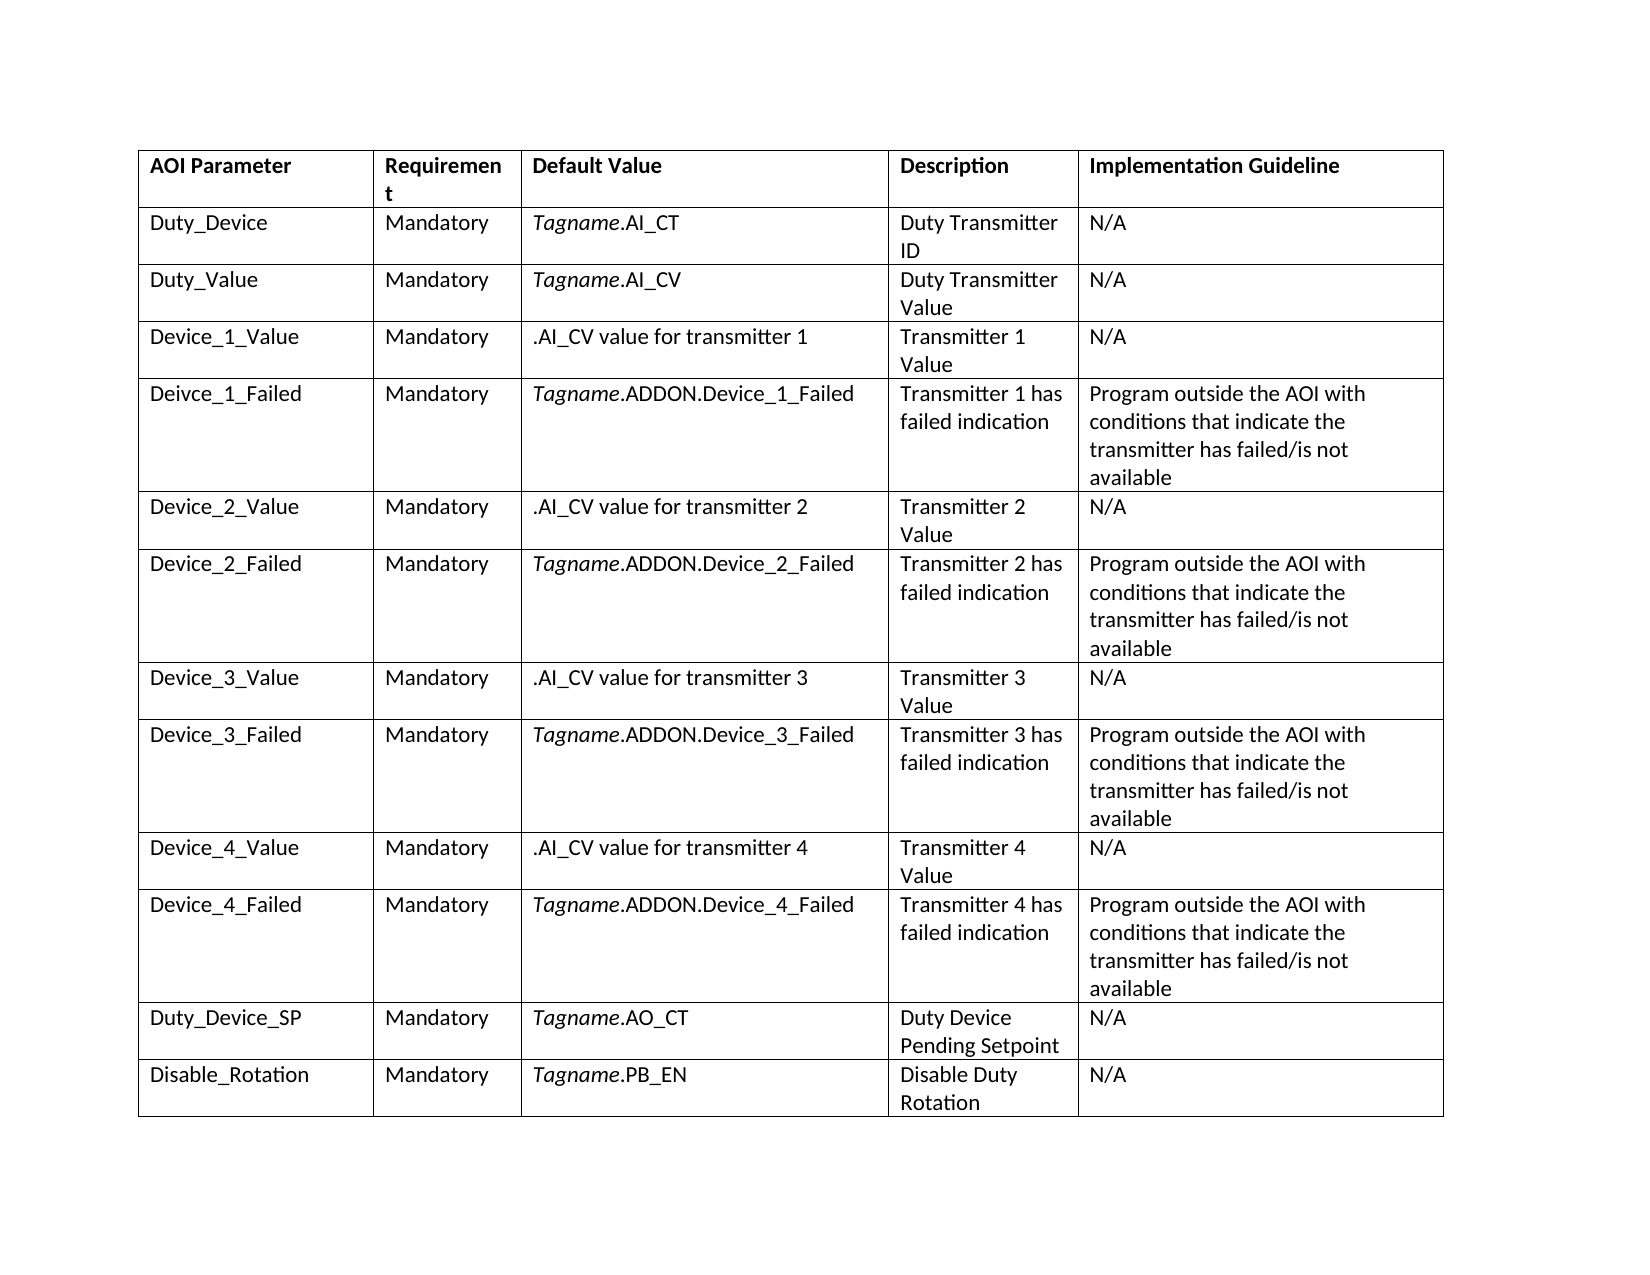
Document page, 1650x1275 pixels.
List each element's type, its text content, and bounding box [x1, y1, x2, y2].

table_cell N/A [1079, 322, 1443, 378]
table_header Implementation Guideline [1079, 151, 1443, 207]
table_cell .AI_CV value for transmitter 3 [522, 663, 888, 719]
table_header Default Value [522, 151, 888, 207]
table_header AOI Parameter [139, 151, 373, 207]
table_cell Duty_Value [139, 265, 373, 321]
table_cell N/A [1079, 265, 1443, 321]
table_cell Mandatory [374, 1003, 521, 1059]
table_cell Tagname.ADDON.Device_4_Failed [522, 890, 888, 1002]
table_cell Mandatory [374, 379, 521, 491]
table_cell Deivce_1_Failed [139, 379, 373, 491]
table_cell Device_1_Value [139, 322, 373, 378]
table_header Description [889, 151, 1078, 207]
table_cell Mandatory [374, 890, 521, 1002]
table_cell .AI_CV value for transmitter 4 [522, 833, 888, 889]
table_cell Device_2_Value [139, 492, 373, 548]
table_cell Program outside the AOI with conditions that indicate the transmitter has failed/is not available [1079, 550, 1443, 662]
table_cell Device_4_Failed [139, 890, 373, 1002]
table_cell Duty Device Pending Setpoint [889, 1003, 1078, 1059]
table_cell N/A [1079, 1003, 1443, 1059]
table_cell .AI_CV value for transmitter 2 [522, 492, 888, 548]
table_cell Transmitter 4 Value [889, 833, 1078, 889]
table_cell N/A [1079, 492, 1443, 548]
table_cell Duty_Device_SP [139, 1003, 373, 1059]
table_cell Tagname.ADDON.Device_2_Failed [522, 550, 888, 662]
table_cell Mandatory [374, 1060, 521, 1116]
table_cell N/A [1079, 833, 1443, 889]
table_cell Disable_Rotation [139, 1060, 373, 1116]
table_cell Mandatory [374, 322, 521, 378]
table_cell Program outside the AOI with conditions that indicate the transmitter has failed/is not available [1079, 379, 1443, 491]
table_cell N/A [1079, 663, 1443, 719]
table_cell Tagname.AI_CV [522, 265, 888, 321]
table_cell Tagname.ADDON.Device_1_Failed [522, 379, 888, 491]
table_cell Transmitter 2 Value [889, 492, 1078, 548]
table_cell Tagname.AI_CT [522, 208, 888, 264]
table_cell Duty_Device [139, 208, 373, 264]
table_cell Disable Duty Rotation [889, 1060, 1078, 1116]
table_cell Mandatory [374, 833, 521, 889]
table_cell Tagname.PB_EN [522, 1060, 888, 1116]
table_cell Device_2_Failed [139, 550, 373, 662]
table_cell Mandatory [374, 492, 521, 548]
table_cell Mandatory [374, 663, 521, 719]
table_cell Program outside the AOI with conditions that indicate the transmitter has failed/is not available [1079, 890, 1443, 1002]
table_cell Mandatory [374, 550, 521, 662]
table_cell Tagname.AO_CT [522, 1003, 888, 1059]
table_cell .AI_CV value for transmitter 1 [522, 322, 888, 378]
table_cell Transmitter 1 Value [889, 322, 1078, 378]
table_cell Mandatory [374, 265, 521, 321]
table_cell Transmitter 1 has failed indication [889, 379, 1078, 491]
table_cell Duty Transmitter ID [889, 208, 1078, 264]
table_cell Mandatory [374, 720, 521, 832]
table_cell Transmitter 4 has failed indication [889, 890, 1078, 1002]
table_cell Mandatory [374, 208, 521, 264]
table_cell Device_3_Failed [139, 720, 373, 832]
table_cell Duty Transmitter Value [889, 265, 1078, 321]
table_header Requirement [374, 151, 521, 207]
table_cell Tagname.ADDON.Device_3_Failed [522, 720, 888, 832]
table_cell Transmitter 3 Value [889, 663, 1078, 719]
table_cell N/A [1079, 1060, 1443, 1116]
table_cell Program outside the AOI with conditions that indicate the transmitter has failed/is not available [1079, 720, 1443, 832]
table_cell N/A [1079, 208, 1443, 264]
table_cell Device_3_Value [139, 663, 373, 719]
table_cell Device_4_Value [139, 833, 373, 889]
table_cell Transmitter 3 has failed indication [889, 720, 1078, 832]
table_cell Transmitter 2 has failed indication [889, 550, 1078, 662]
